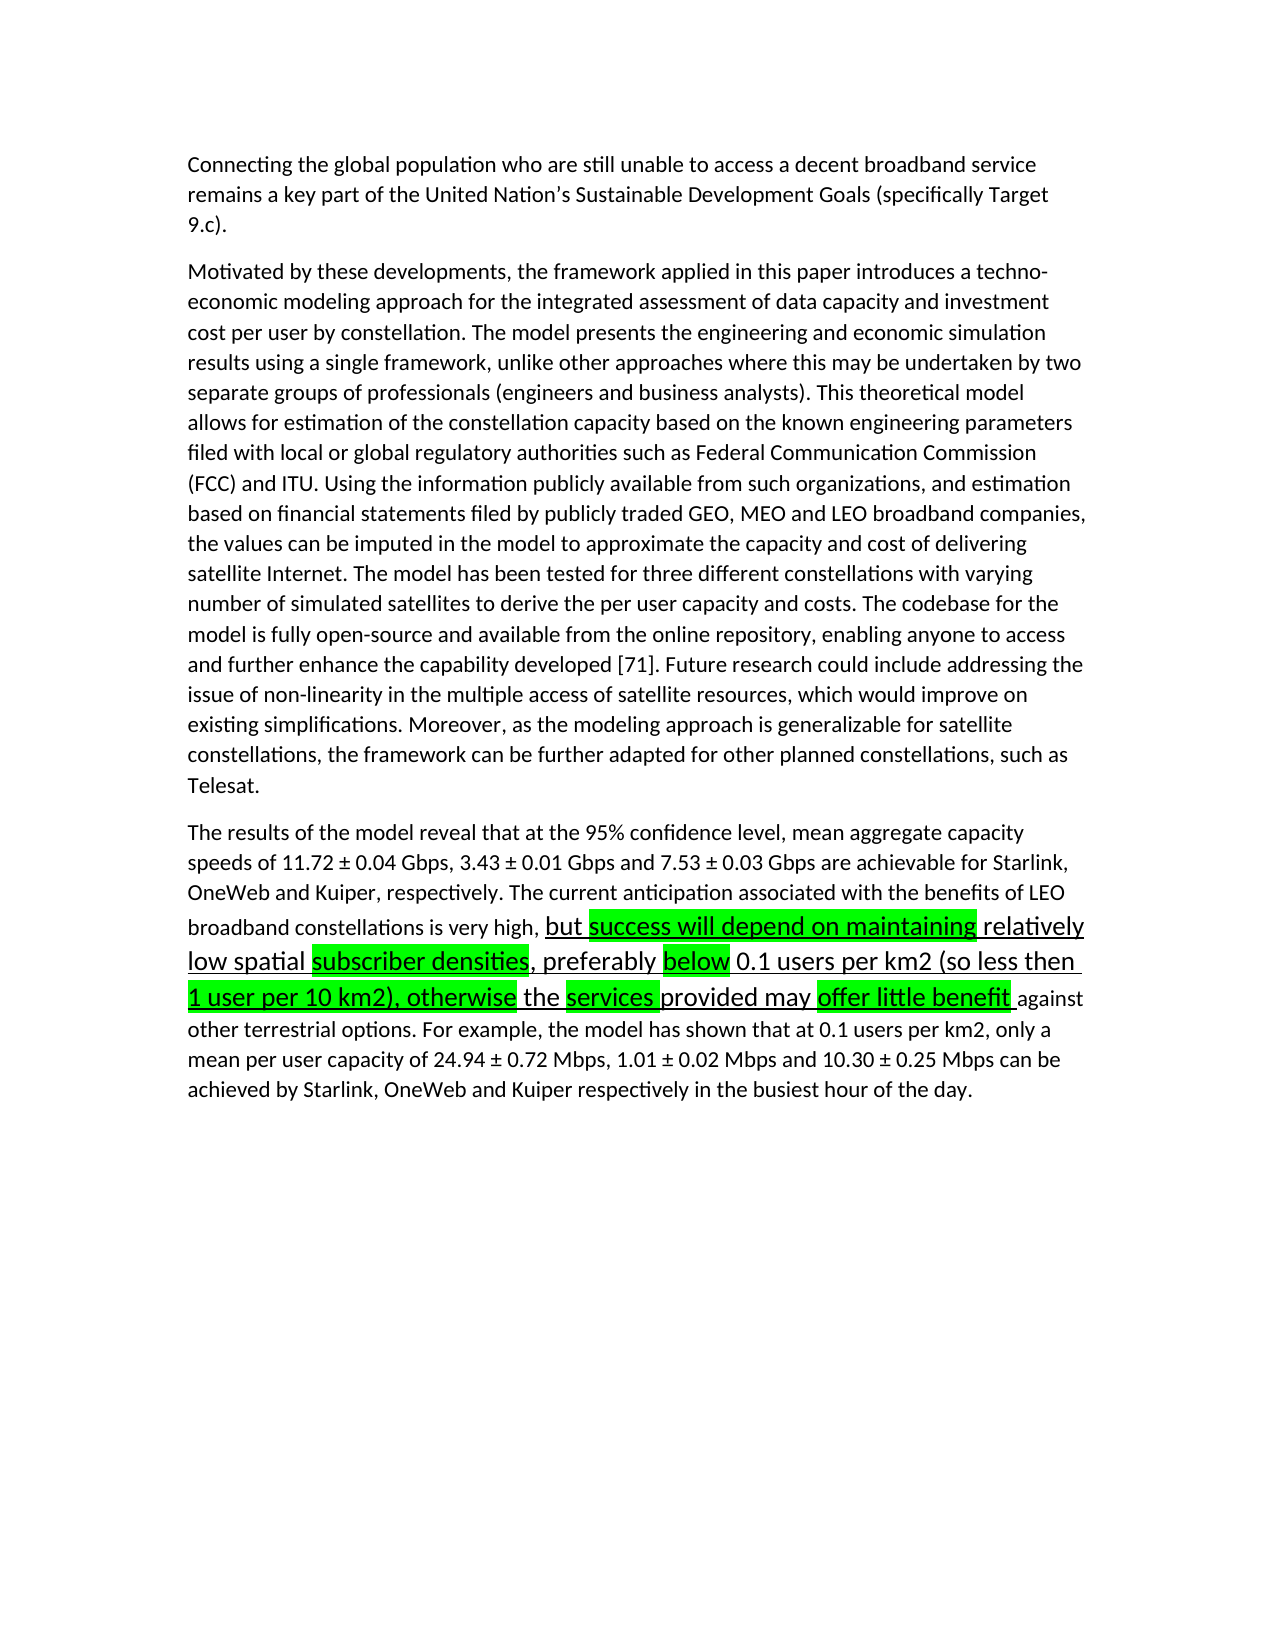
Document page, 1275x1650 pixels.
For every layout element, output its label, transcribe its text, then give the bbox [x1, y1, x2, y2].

text Connecting the global population who are still unable to access a decent broadband service remains a key part of the United Nation’s Sustainable Development Goals (specifically Target 9.c). [187, 150, 1087, 238]
text The results of the model reveal that at the 95% confidence level, mean aggregate capacity speeds of 11.72 ± 0.04 Gbps, 3.43 ± 0.01 Gbps and 7.53 ± 0.03 Gbps are achievable for Starlink, OneWeb and Kuiper, respectively. The current anticipation associated with the benefits of LEO broadband constellations is very high, but success will depend on maintaining relatively low spatial subscriber densities, preferably below 0.1 users per km2 (so less then 1 user per 10 km2), otherwise the services provided may offer little benefit against other terrestrial options. For example, the model has shown that at 0.1 users per km2, only a mean per user capacity of 24.94 ± 0.72 Mbps, 1.01 ± 0.02 Mbps and 10.30 ± 0.25 Mbps can be achieved by Starlink, OneWeb and Kuiper respectively in the busiest hour of the day. [187, 818, 1087, 1104]
text Motivated by these developments, the framework applied in this paper introduces a techno-economic modeling approach for the integrated assessment of data capacity and investment cost per user by constellation. The model presents the engineering and economic simulation results using a single framework, unlike other approaches where this may be undertaken by two separate groups of professionals (engineers and business analysts). This theoretical model allows for estimation of the constellation capacity based on the known engineering parameters filed with local or global regulatory authorities such as Federal Communication Commission (FCC) and ITU. Using the information publicly available from such organizations, and estimation based on financial statements filed by publicly traded GEO, MEO and LEO broadband companies, the values can be imputed in the model to approximate the capacity and cost of delivering satellite Internet. The model has been tested for three different constellations with varying number of simulated satellites to derive the per user capacity and costs. The codebase for the model is fully open-source and available from the online repository, enabling anyone to access and further enhance the capability developed [71]. Future research could include addressing the issue of non-linearity in the multiple access of satellite resources, which would improve on existing simplifications. Moreover, as the modeling approach is generalizable for satellite constellations, the framework can be further adapted for other planned constellations, such as Telesat. [187, 257, 1087, 799]
